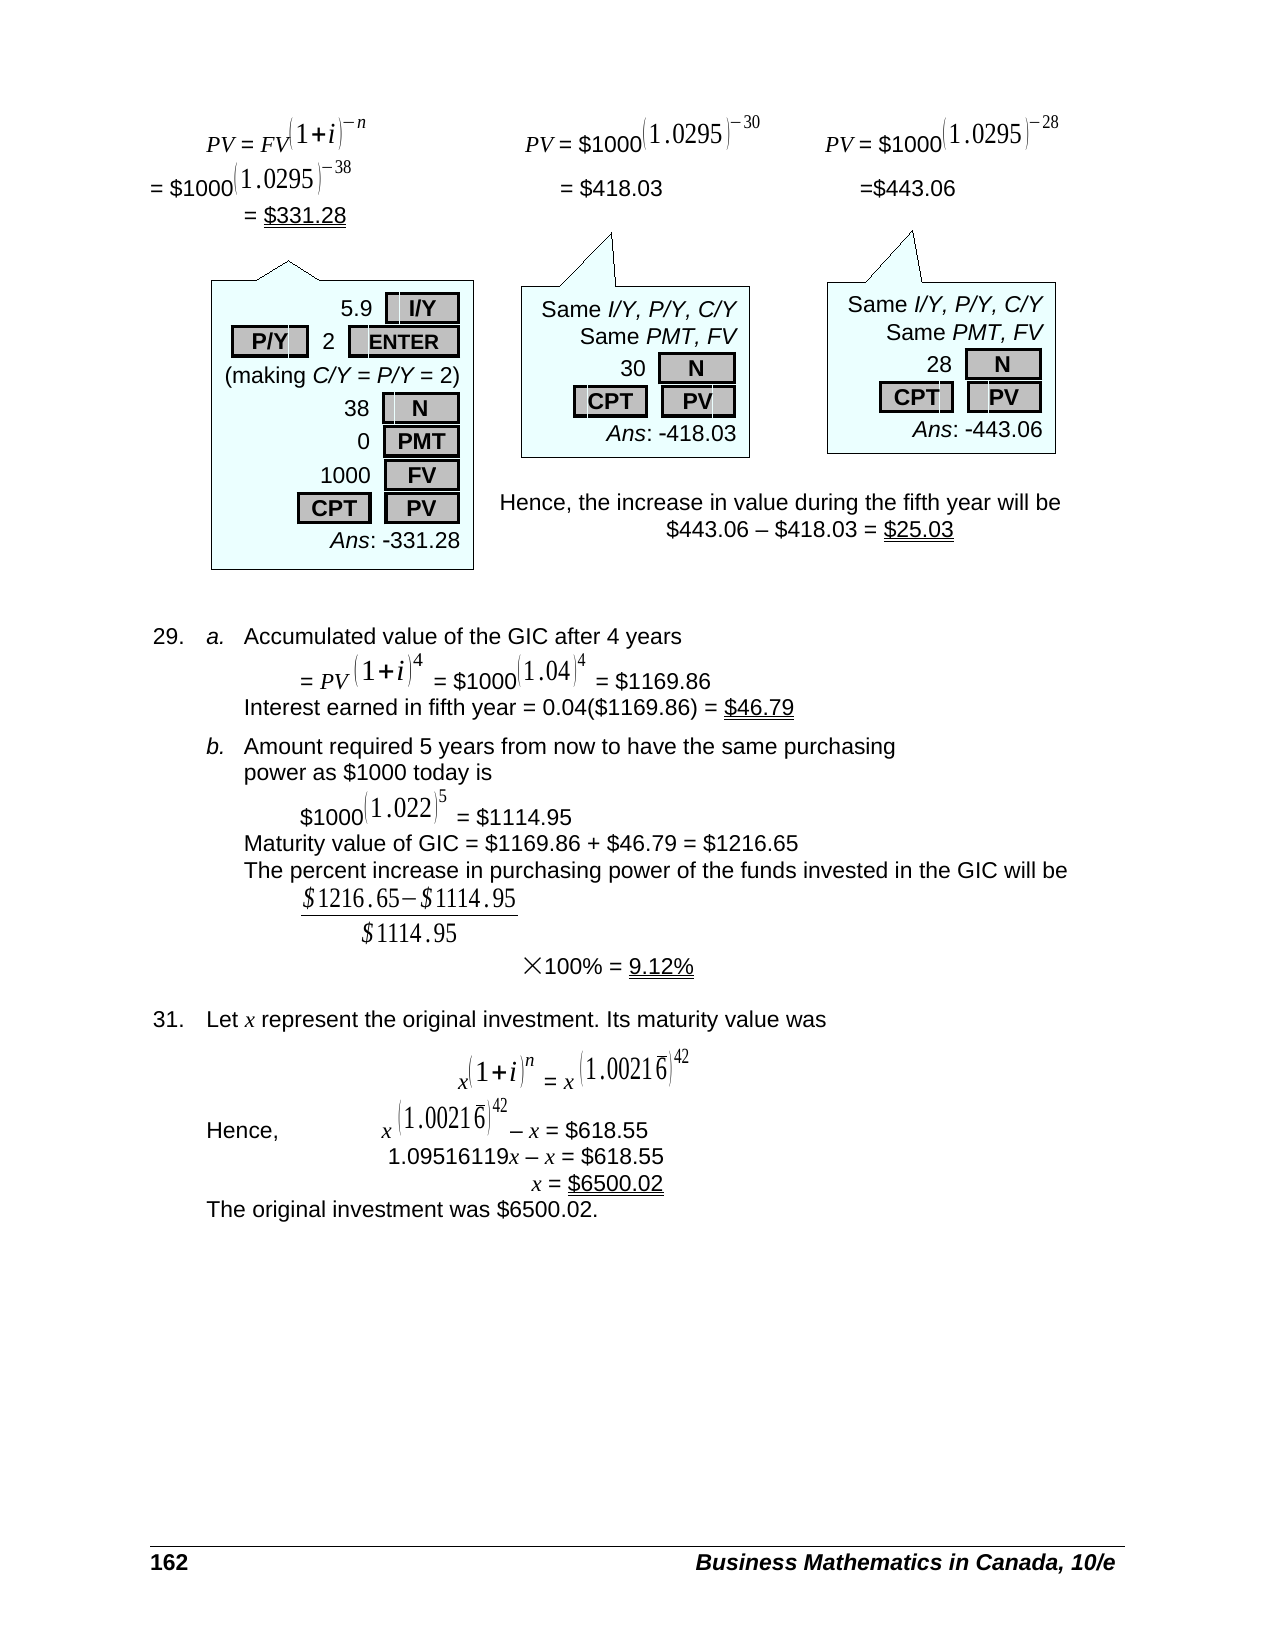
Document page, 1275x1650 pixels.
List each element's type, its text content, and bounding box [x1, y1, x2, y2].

text b. Amount required 5 years from now to have the same purchasing [150, 733, 1125, 759]
text 100% = 9.12% [150, 883, 1125, 981]
text 31. Let x represent the original investment. Its maturity value was [150, 1006, 1125, 1032]
text power as $1000 today is [150, 759, 1125, 786]
text x = x [150, 1045, 1125, 1094]
text The original investment was $6500.02. [150, 1196, 1125, 1222]
text 29. a. Accumulated value of the GIC after 4 years [150, 623, 1125, 649]
text Hence, x – x = $618.55 [150, 1094, 1125, 1143]
text $1000 = $1114.95 [150, 786, 1125, 830]
text x = $6500.02 [150, 1169, 1125, 1196]
text = $1000 = $418.03 =$443.06 [150, 157, 1125, 202]
text 1.09516119x – x = $618.55 [150, 1143, 1125, 1169]
text PV = FV PV = $1000 PV = $1000 [150, 112, 1125, 157]
text Interest earned in fifth year = 0.04($1169.86) = $46.79 [150, 694, 1125, 721]
text = $331.28 [244, 202, 1125, 228]
text Maturity value of GIC = $1169.86 + $46.79 = $1216.65 [150, 830, 1125, 857]
text = PV = $1000 = $1169.86 [150, 649, 1125, 694]
text The percent increase in purchasing power of the funds invested in the GIC will be [150, 857, 1125, 883]
